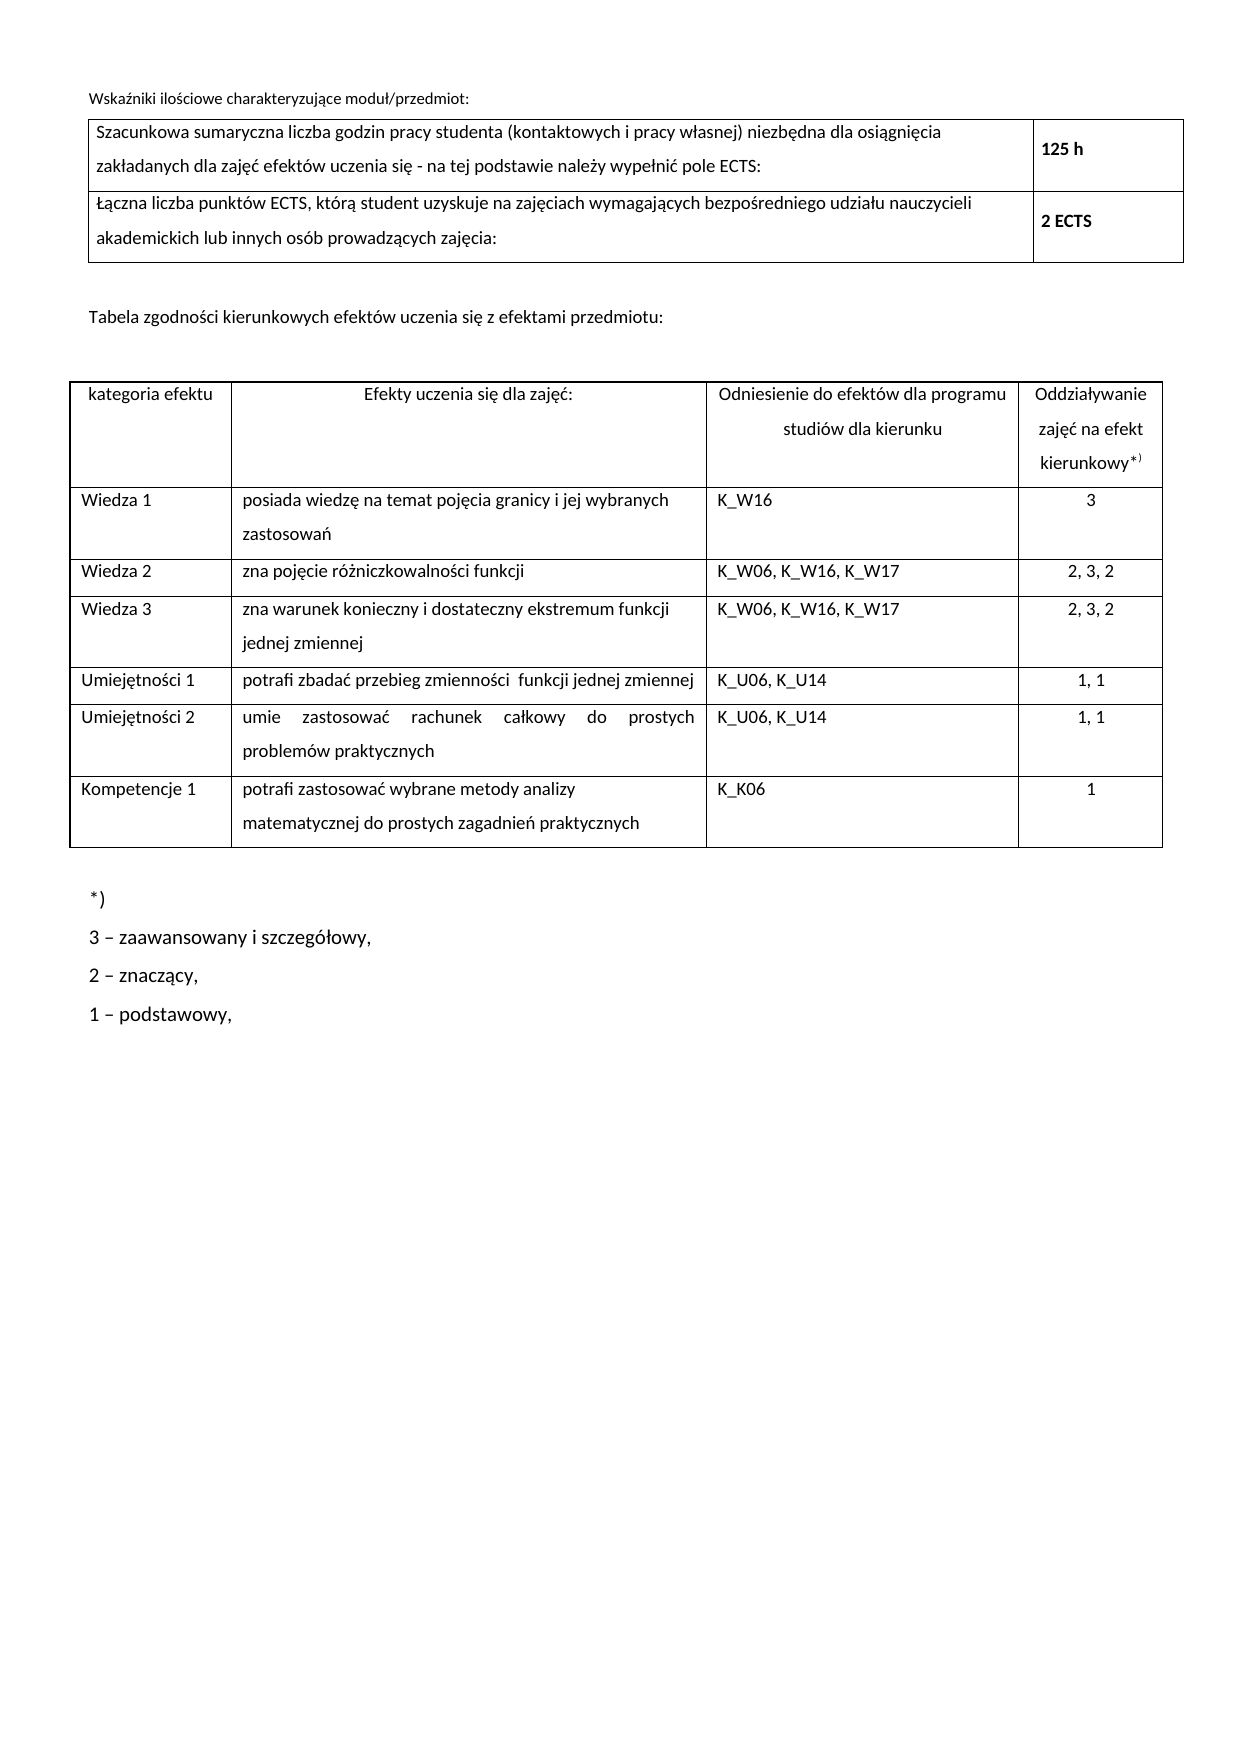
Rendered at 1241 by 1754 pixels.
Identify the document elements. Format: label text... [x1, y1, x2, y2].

table_cell Umiejętności 2 [71, 705, 231, 776]
table_cell Umiejętności 1 [71, 668, 231, 704]
table_cell K_U06, K_U14 [707, 668, 1018, 704]
text 1 – podstawowy, [89, 1001, 1152, 1026]
table_cell K_U06, K_U14 [707, 705, 1018, 776]
table_cell zna pojęcie różniczkowalności funkcji [232, 560, 706, 596]
table_cell Wiedza 2 [71, 560, 231, 596]
table_cell Kompetencje 1 [71, 777, 231, 847]
table_cell 2, 3, 2 [1019, 597, 1162, 667]
table_header kategoria efektu [71, 383, 231, 487]
table_cell 1 [1019, 777, 1162, 847]
text 2 – znaczący, [89, 963, 1152, 988]
table_cell 1, 1 [1019, 668, 1162, 704]
table_cell K_W06, K_W16, K_W17 [707, 560, 1018, 596]
table_cell Łączna liczba punktów ECTS, którą student uzyskuje na zajęciach wymagających bezpośredniego udziału nauczycieli akademickich lub innych osób prowadzących zajęcia: [89, 192, 1033, 262]
table_cell Wiedza 1 [71, 488, 231, 559]
text 3 – zaawansowany i szczegółowy, [89, 924, 1152, 950]
table_cell K_W06, K_W16, K_W17 [707, 597, 1018, 667]
table_header Oddziaływanie zajęć na efekt kierunkowy*) [1019, 383, 1162, 487]
table_header 125 h [1034, 120, 1183, 191]
table_header Odniesienie do efektów dla programu studiów dla kierunku [707, 383, 1018, 487]
table_cell 3 [1019, 488, 1162, 559]
table_cell 1, 1 [1019, 705, 1162, 776]
table_cell Wiedza 3 [71, 597, 231, 667]
table_cell 2 ECTS [1034, 192, 1183, 262]
table_header Efekty uczenia się dla zajęć: [232, 383, 706, 487]
table_cell K_W16 [707, 488, 1018, 559]
table_cell potrafi zbadać przebieg zmienności funkcji jednej zmiennej [232, 668, 706, 704]
table_cell posiada wiedzę na temat pojęcia granicy i jej wybranych zastosowań [232, 488, 706, 559]
table_header Szacunkowa sumaryczna liczba godzin pracy studenta (kontaktowych i pracy własnej) niezbędna dla osiągnięcia zakładanych dla zajęć efektów uczenia się - na tej podstawie należy wypełnić pole ECTS: [89, 120, 1033, 191]
table_cell zna warunek konieczny i dostateczny ekstremum funkcji jednej zmiennej [232, 597, 706, 667]
text Tabela zgodności kierunkowych efektów uczenia się z efektami przedmiotu: [89, 305, 1152, 328]
table_cell 2, 3, 2 [1019, 560, 1162, 596]
table_cell potrafi zastosować wybrane metody analizy matematycznej do prostych zagadnień praktycznych [232, 777, 706, 847]
table_cell umie zastosować rachunek całkowy do prostych problemów praktycznych [232, 705, 706, 776]
text Wskaźniki ilościowe charakteryzujące moduł/przedmiot: [89, 89, 1152, 109]
table_cell K_K06 [707, 777, 1018, 847]
text *) [89, 886, 1152, 912]
